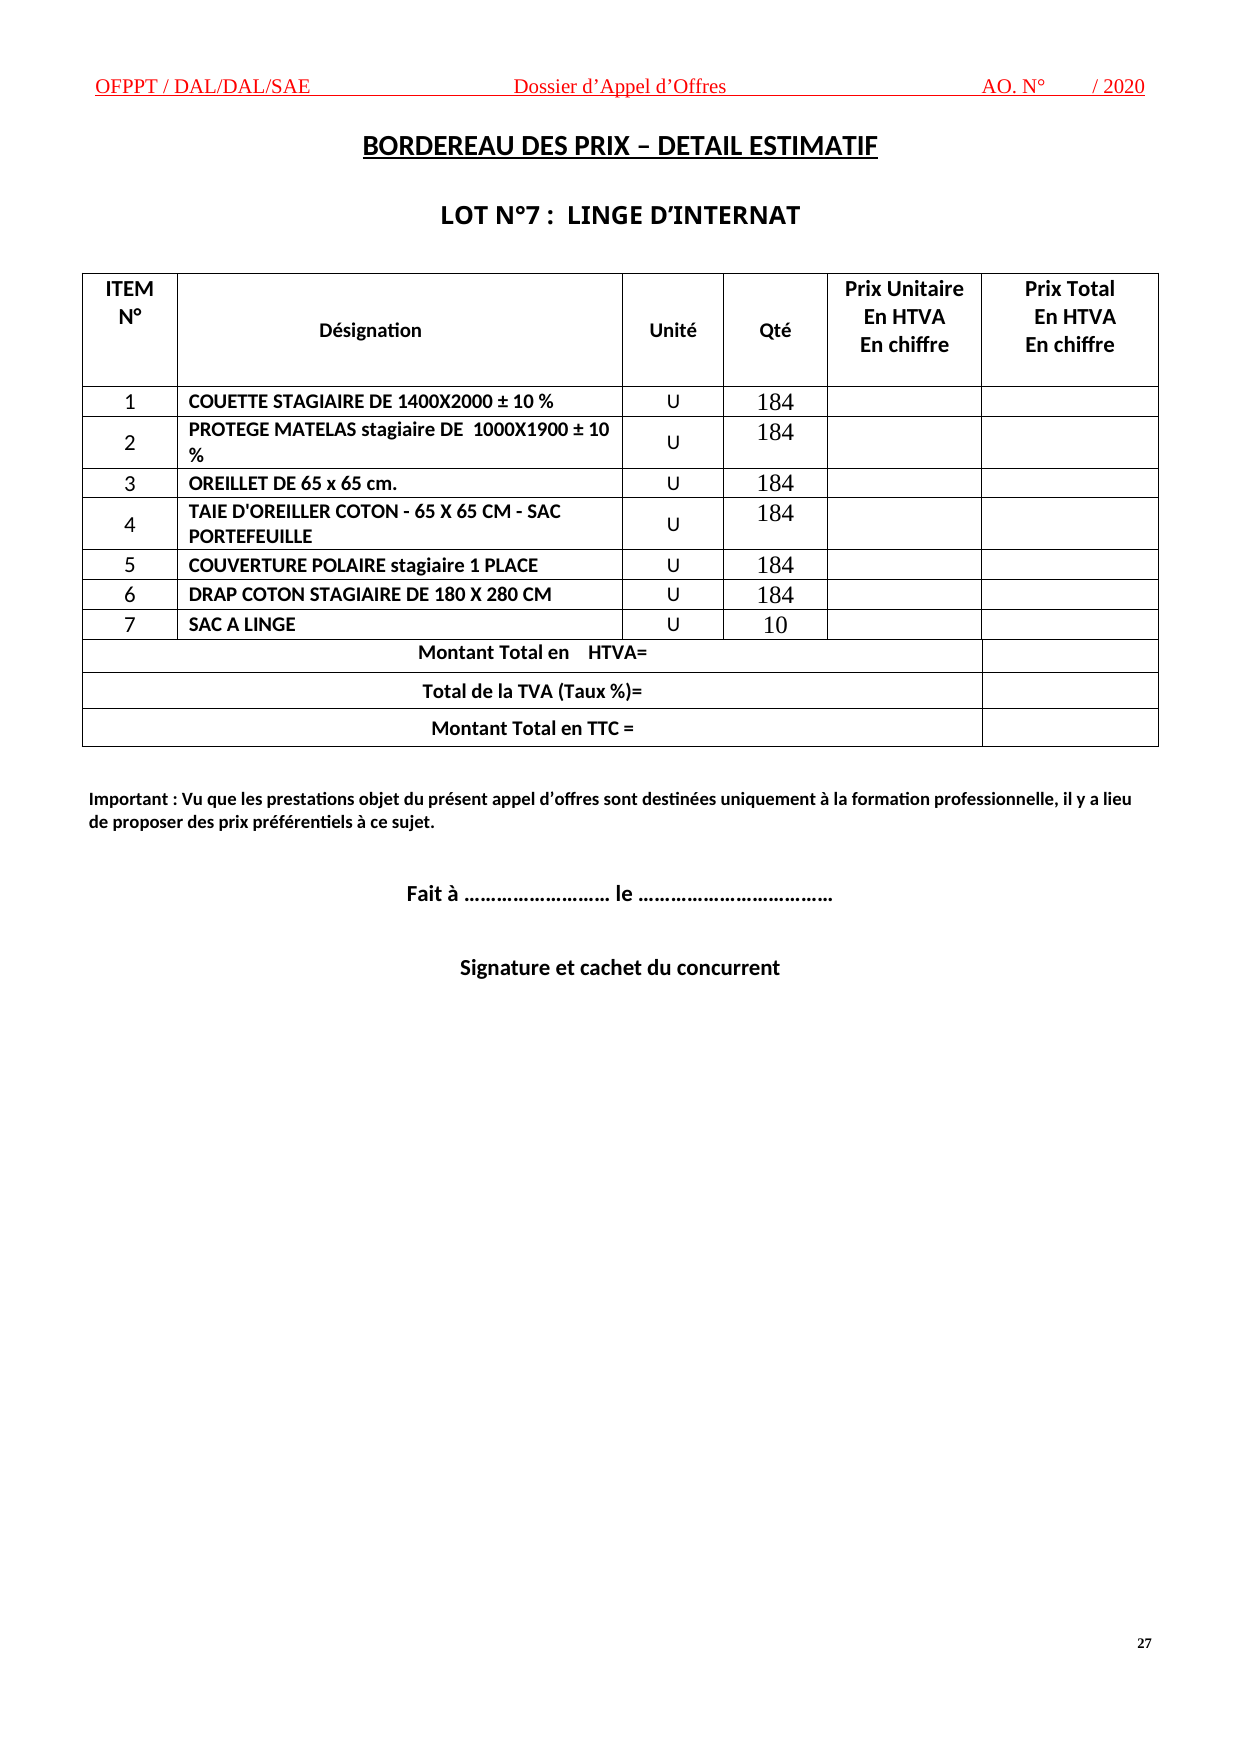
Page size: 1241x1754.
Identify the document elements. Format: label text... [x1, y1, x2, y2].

table_cell Montant Total en TTC = [83, 709, 982, 746]
table_cell [828, 550, 981, 579]
text BORDEREAU DES PRIX – DETAIL ESTIMATIF [89, 127, 1152, 162]
table_cell 1 [83, 387, 177, 416]
table_cell [982, 498, 1158, 549]
table_cell [983, 673, 1158, 708]
table_header Désignation [178, 274, 622, 386]
table_cell 184 [724, 387, 827, 416]
table_cell 4 [83, 498, 177, 549]
table_cell U [623, 387, 723, 416]
table_cell [828, 387, 981, 416]
table_cell [982, 387, 1158, 416]
table_header Prix Total En HTVA En chiffre [982, 274, 1158, 386]
table_cell [828, 417, 981, 467]
table_cell U [623, 417, 723, 467]
table_cell [828, 469, 981, 497]
table_cell U [623, 580, 723, 609]
table_cell 10 [724, 610, 827, 638]
table_cell [983, 709, 1158, 746]
table_cell 184 [724, 417, 827, 467]
table_cell [983, 640, 1158, 672]
table_cell 3 [83, 469, 177, 497]
table_cell 7 [83, 610, 177, 638]
table_cell U [623, 498, 723, 549]
table_cell COUVERTURE POLAIRE stagiaire 1 PLACE [178, 550, 622, 579]
table_cell 6 [83, 580, 177, 609]
table_cell [828, 498, 981, 549]
table_header ITEM N° [83, 274, 177, 386]
table_cell U [623, 610, 723, 638]
table_cell [828, 580, 981, 609]
table_cell 184 [724, 580, 827, 609]
table_cell DRAP COTON STAGIAIRE DE 180 X 280 CM [178, 580, 622, 609]
text Important : Vu que les prestations objet du présent appel d’offres sont destinées uniquement à la formation professionnelle, il y a lieu de proposer des prix préférentiels à ce sujet. [89, 788, 1152, 833]
table_cell [982, 580, 1158, 609]
table_cell 184 [724, 469, 827, 497]
table_cell [828, 610, 981, 638]
table_cell [982, 469, 1158, 497]
table_cell [982, 610, 1158, 638]
table_cell SAC A LINGE [178, 610, 622, 638]
table_cell OREILLET DE 65 x 65 cm. [178, 469, 622, 497]
table_cell 2 [83, 417, 177, 467]
table_cell U [623, 469, 723, 497]
text Fait à ……………………… le ……………………………… [89, 879, 1152, 907]
table_cell TAIE D'OREILLER COTON - 65 X 65 CM - SAC PORTEFEUILLE [178, 498, 622, 549]
table_cell 5 [83, 550, 177, 579]
table_cell U [623, 550, 723, 579]
table_cell Montant Total en HTVA= [83, 640, 982, 672]
table_cell [982, 550, 1158, 579]
table_cell [982, 417, 1158, 467]
table_header Unité [623, 274, 723, 386]
table_cell PROTEGE MATELAS stagiaire DE 1000X1900 ± 10 % [178, 417, 622, 467]
table_cell 184 [724, 550, 827, 579]
text Signature et cachet du concurrent [89, 953, 1152, 981]
table_cell 184 [724, 498, 827, 549]
text LOT N°7 : LINGE D’INTERNAT [89, 198, 1152, 232]
table_cell COUETTE STAGIAIRE DE 1400X2000 ± 10 % [178, 387, 622, 416]
table_header Qté [724, 274, 827, 386]
table_cell Total de la TVA (Taux %)= [83, 673, 982, 708]
table_header Prix Unitaire En HTVA En chiffre [828, 274, 981, 386]
